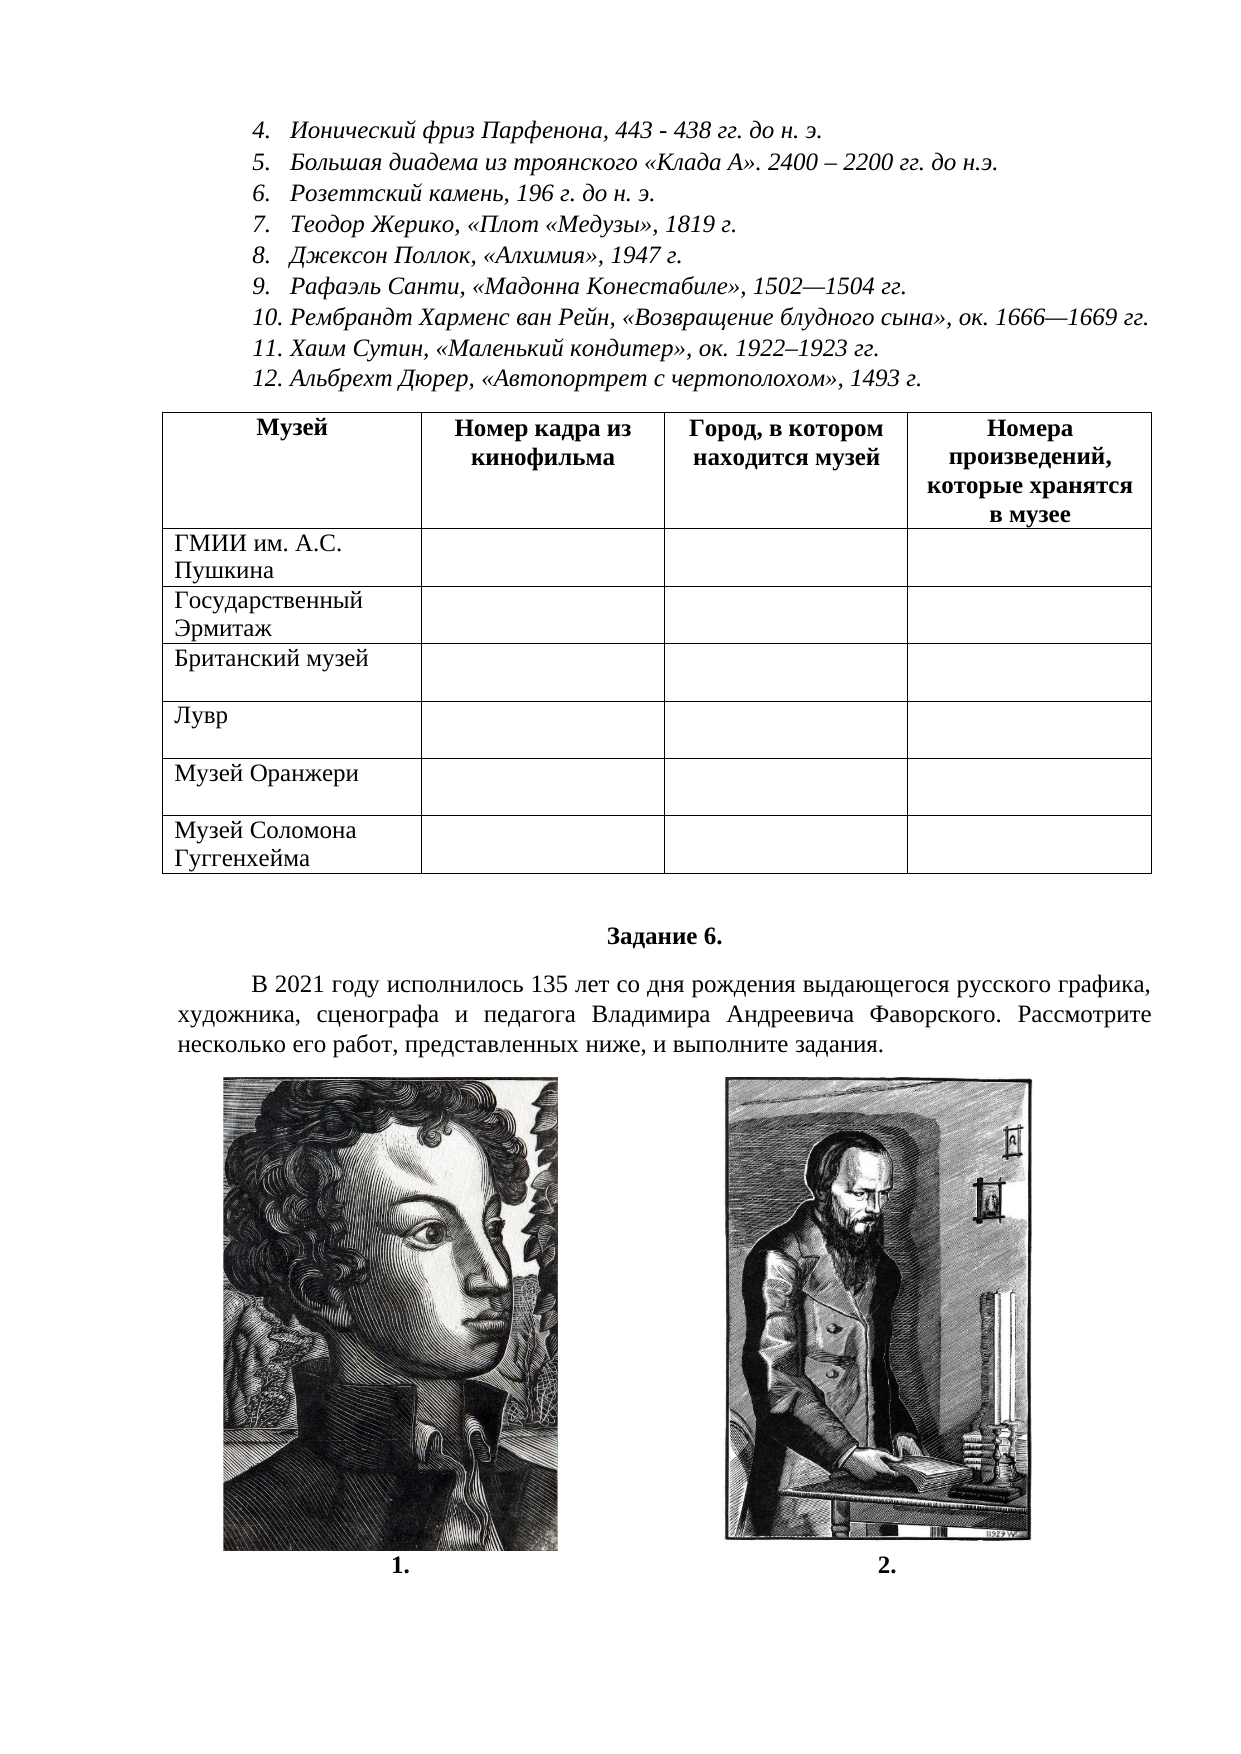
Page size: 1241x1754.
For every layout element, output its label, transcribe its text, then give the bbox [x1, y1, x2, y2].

list Большая диадема из троянского «Клада А». 2400 – 2200 гг. до н.э. [252, 147, 1180, 175]
table_cell 2. [641, 1553, 1060, 1581]
table_cell [908, 644, 1151, 701]
table_cell [422, 529, 664, 586]
list Рафаэль Санти, «Мадонна Конестабиле», 1502—1504 гг. [252, 271, 1180, 299]
table_header Город, в котором находится музей [665, 413, 907, 528]
table_header Номера произведений, которые хранятся в музее [908, 413, 1151, 528]
table_cell [908, 529, 1151, 586]
picture [722, 1077, 1033, 1544]
table_cell [665, 759, 907, 815]
table_cell [422, 759, 664, 815]
subtitle Задание 6. [249, 921, 1080, 950]
table_cell [665, 529, 907, 586]
table_cell [665, 816, 907, 873]
table_cell Государственный Эрмитаж [163, 587, 421, 643]
table_cell [422, 816, 664, 873]
picture [223, 1077, 558, 1551]
table_cell [422, 587, 664, 643]
table_cell [665, 702, 907, 758]
list Рембрандт Харменс ван Рейн, «Возвращение блудного сына», ок. 1666—1669 гг. [252, 302, 1180, 331]
list Розеттский камень, 196 г. до н. э. [252, 178, 1180, 206]
table_header Музей [163, 413, 421, 528]
table_cell [908, 702, 1151, 758]
table_cell Лувр [163, 702, 421, 758]
table_cell [908, 759, 1151, 815]
table_cell [422, 702, 664, 758]
list Джексон Поллок, «Алхимия», 1947 г. [252, 240, 1180, 268]
table_cell Музей Соломона Гуггенхейма [163, 816, 421, 873]
table_cell 1. [203, 1553, 641, 1581]
list Хаим Сутин, «Маленький кондитер», ок. 1922–1923 гг. [252, 333, 1180, 361]
list Альбрехт Дюрер, «Автопортрет с чертополохом», 1493 г. [252, 363, 1180, 392]
table_cell [422, 644, 664, 701]
list Теодор Жерико, «Плот «Медузы», 1819 г. [252, 209, 1180, 237]
table_header Номер кадра из кинофильма [422, 413, 664, 528]
table_header [203, 1078, 641, 1553]
table_cell ГМИИ им. А.С. Пушкина [163, 529, 421, 586]
table_cell Британский музей [163, 644, 421, 701]
table_cell [665, 644, 907, 701]
table_cell [665, 587, 907, 643]
table_cell Музей Оранжери [163, 759, 421, 815]
text В 2021 году исполнилось 135 лет со дня рождения выдающегося русского графика, художника, сценографа и педагога Владимира Андреевича Фаворского. Рассмотрите несколько его работ, представленных ниже, и выполните задания. [177, 969, 1152, 1058]
table_cell [908, 816, 1151, 873]
list Ионический фриз Парфенона, 443 - 438 гг. до н. э. [252, 115, 1180, 144]
table_header [641, 1078, 1060, 1553]
table_cell [908, 587, 1151, 643]
